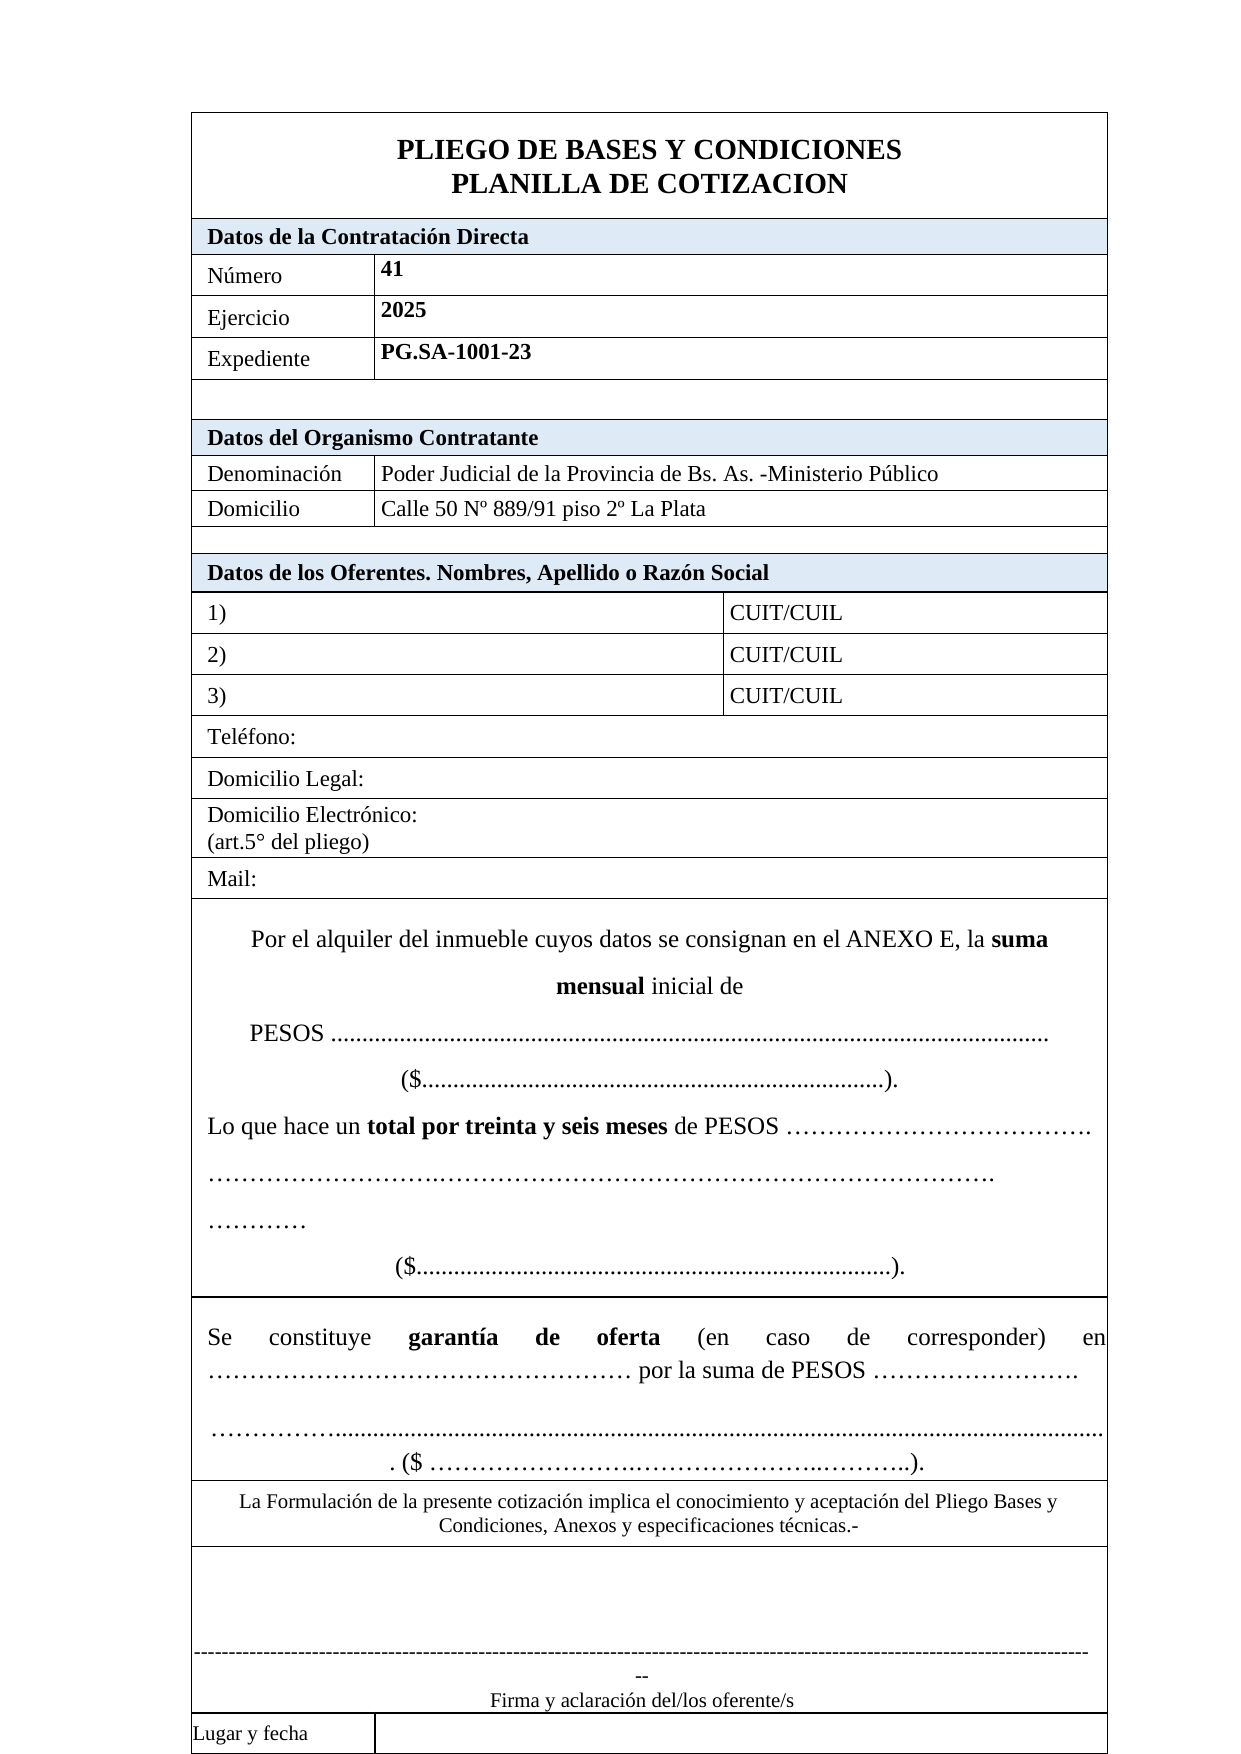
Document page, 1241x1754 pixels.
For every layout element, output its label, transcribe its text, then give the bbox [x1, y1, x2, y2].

table_cell Por el alquiler del inmueble cuyos datos se consignan en el ANEXO E, la suma mensual inicial de PESOS ................................................................................................................... ($..........................................................................). Lo que hace un total por treinta y seis meses de PESOS ………………………………. ……………………….………………………………………………………….………… ($............................................................................). [192, 899, 1107, 1296]
table_cell Domicilio Electrónico: (art.5° del pliego) [192, 799, 1107, 857]
table_cell Datos del Organismo Contratante [192, 420, 1107, 455]
table_header PLIEGO DE BASES Y CONDICIONES PLANILLA DE COTIZACION [192, 113, 1107, 218]
table_cell Teléfono: [192, 716, 1107, 757]
table_cell Expediente [192, 338, 374, 379]
table_cell [376, 1714, 1107, 1753]
table_cell Domicilio [192, 491, 374, 526]
table_cell [192, 527, 1107, 553]
table_cell Datos de los Oferentes. Nombres, Apellido o Razón Social [192, 554, 1107, 591]
table_cell Denominación [192, 456, 374, 490]
table_cell CUIT/CUIL [724, 675, 1107, 715]
table_cell Ejercicio [192, 296, 374, 337]
table_cell 2) [192, 634, 723, 674]
table_cell ----------------------------------------------------------------------------------------------------------------------------------- Firma y aclaración del/los oferente/s [192, 1547, 1107, 1712]
table_cell Lugar y fecha [192, 1714, 374, 1753]
table_cell PG.SA-1001-23 [375, 338, 1107, 379]
table_cell La Formulación de la presente cotización implica el conocimiento y aceptación del Pliego Bases y Condiciones, Anexos y especificaciones técnicas.- [192, 1481, 1107, 1546]
table_cell 1) [192, 593, 723, 633]
table_cell Mail: [192, 858, 1107, 898]
table_cell 2025 [375, 296, 1107, 337]
table_cell 3) [192, 675, 723, 715]
table_cell Se constituye garantía de oferta (en caso de corresponder) en …………………………………………… por la suma de PESOS ……………………. ……………............................................................................................................................ ($ …………………….…………………..………..). [192, 1298, 1107, 1479]
table_cell Calle 50 Nº 889/91 piso 2º La Plata [375, 491, 1107, 526]
table_cell 41 [375, 255, 1107, 295]
table_cell [192, 380, 1107, 419]
table_cell CUIT/CUIL [724, 634, 1107, 674]
table_cell Datos de la Contratación Directa [192, 219, 1107, 254]
table_cell Poder Judicial de la Provincia de Bs. As. -Ministerio Público [375, 456, 1107, 490]
table_cell Domicilio Legal: [192, 758, 1107, 798]
table_cell CUIT/CUIL [724, 593, 1107, 633]
table_cell Número [192, 255, 374, 295]
